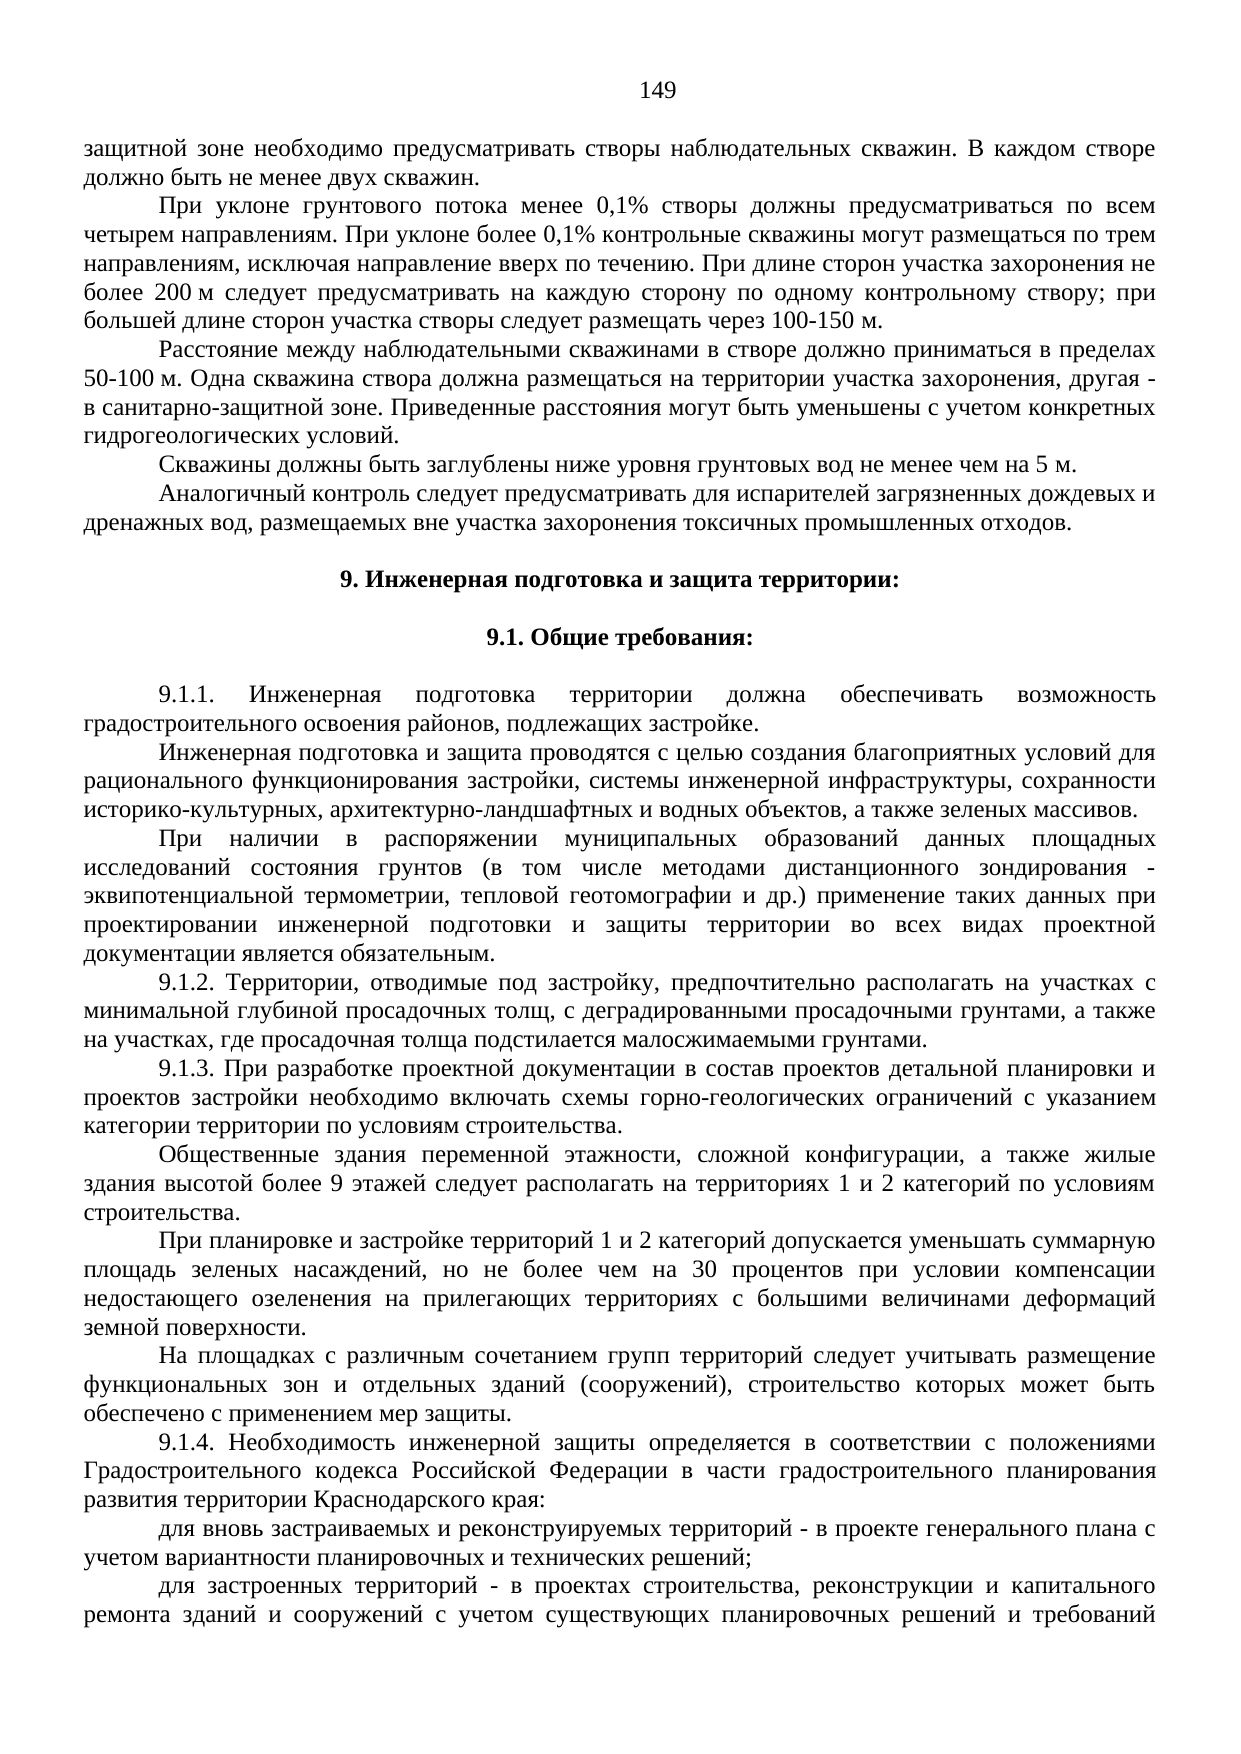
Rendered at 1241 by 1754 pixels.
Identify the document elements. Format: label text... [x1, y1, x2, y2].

text При планировке и застройке территорий 1 и 2 категорий допускается уменьшать суммарную площадь зеленых насаждений, но не более чем на 30 процентов при условии компенсации недостающего озеленения на прилегающих территориях с большими величинами деформаций земной поверхности. [83, 1225, 1157, 1340]
subtitle 9.1. Общие требования: [83, 622, 1157, 650]
text для вновь застраиваемых и реконструируемых территорий - в проекте генерального плана с учетом вариантности планировочных и технических решений; [83, 1513, 1157, 1570]
text При уклоне грунтового потока менее 0,1% створы должны предусматриваться по всем четырем направлениям. При уклоне более 0,1% контрольные скважины могут размещаться по трем направлениям, исключая направление вверх по течению. При длине сторон участка захоронения не более 200 м следует предусматривать на каждую сторону по одному контрольному створу; при большей длине сторон участка створы следует размещать через 100-150 м. [83, 190, 1157, 334]
text Общественные здания переменной этажности, сложной конфигурации, а также жилые здания высотой более 9 этажей следует располагать на территориях 1 и 2 категорий по условиям строительства. [83, 1139, 1157, 1225]
text 9.1.4. Необходимость инженерной защиты определяется в соответствии с положениями Градостроительного кодекса Российской Федерации в части градостроительного планирования развития территории Краснодарского края: [83, 1427, 1157, 1513]
text На площадках с различным сочетанием групп территорий следует учитывать размещение функциональных зон и отдельных зданий (сооружений), строительство которых может быть обеспечено с применением мер защиты. [83, 1340, 1157, 1427]
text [83, 1570, 1157, 1628]
text 9.1.1. Инженерная подготовка территории должна обеспечивать возможность градостроительного освоения районов, подлежащих застройке. [83, 679, 1157, 737]
text При наличии в распоряжении муниципальных образований данных площадных исследований состояния грунтов (в том числе методами дистанционного зондирования - эквипотенциальной термометрии, тепловой геотомографии и др.) применение таких данных при проектировании инженерной подготовки и защиты территории во всех видах проектной документации является обязательным. [83, 823, 1157, 967]
text Расстояние между наблюдательными скважинами в створе должно приниматься в пределах 50-100 м. Одна скважина створа должна размещаться на территории участка захоронения, другая - в санитарно-защитной зоне. Приведенные расстояния могут быть уменьшены с учетом конкретных гидрогеологических условий. [83, 334, 1157, 449]
text Инженерная подготовка и защита проводятся с целью создания благоприятных условий для рационального функционирования застройки, системы инженерной инфраструктуры, сохранности историко-культурных, архитектурно-ландшафтных и водных объектов, а также зеленых массивов. [83, 737, 1157, 823]
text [83, 133, 1157, 190]
text Аналогичный контроль следует предусматривать для испарителей загрязненных дождевых и дренажных вод, размещаемых вне участка захоронения токсичных промышленных отходов. [83, 478, 1157, 535]
text Скважины должны быть заглублены ниже уровня грунтовых вод не менее чем на 5 м. [83, 449, 1157, 478]
text 9.1.3. При разработке проектной документации в состав проектов детальной планировки и проектов застройки необходимо включать схемы горно-геологических ограничений с указанием категории территории по условиям строительства. [83, 1053, 1157, 1139]
subtitle 9. Инженерная подготовка и защита территории: [83, 564, 1157, 593]
text 9.1.2. Территории, отводимые под застройку, предпочтительно располагать на участках с минимальной глубиной просадочных толщ, с деградированными просадочными грунтами, а также на участках, где просадочная толща подстилается малосжимаемыми грунтами. [83, 967, 1157, 1053]
